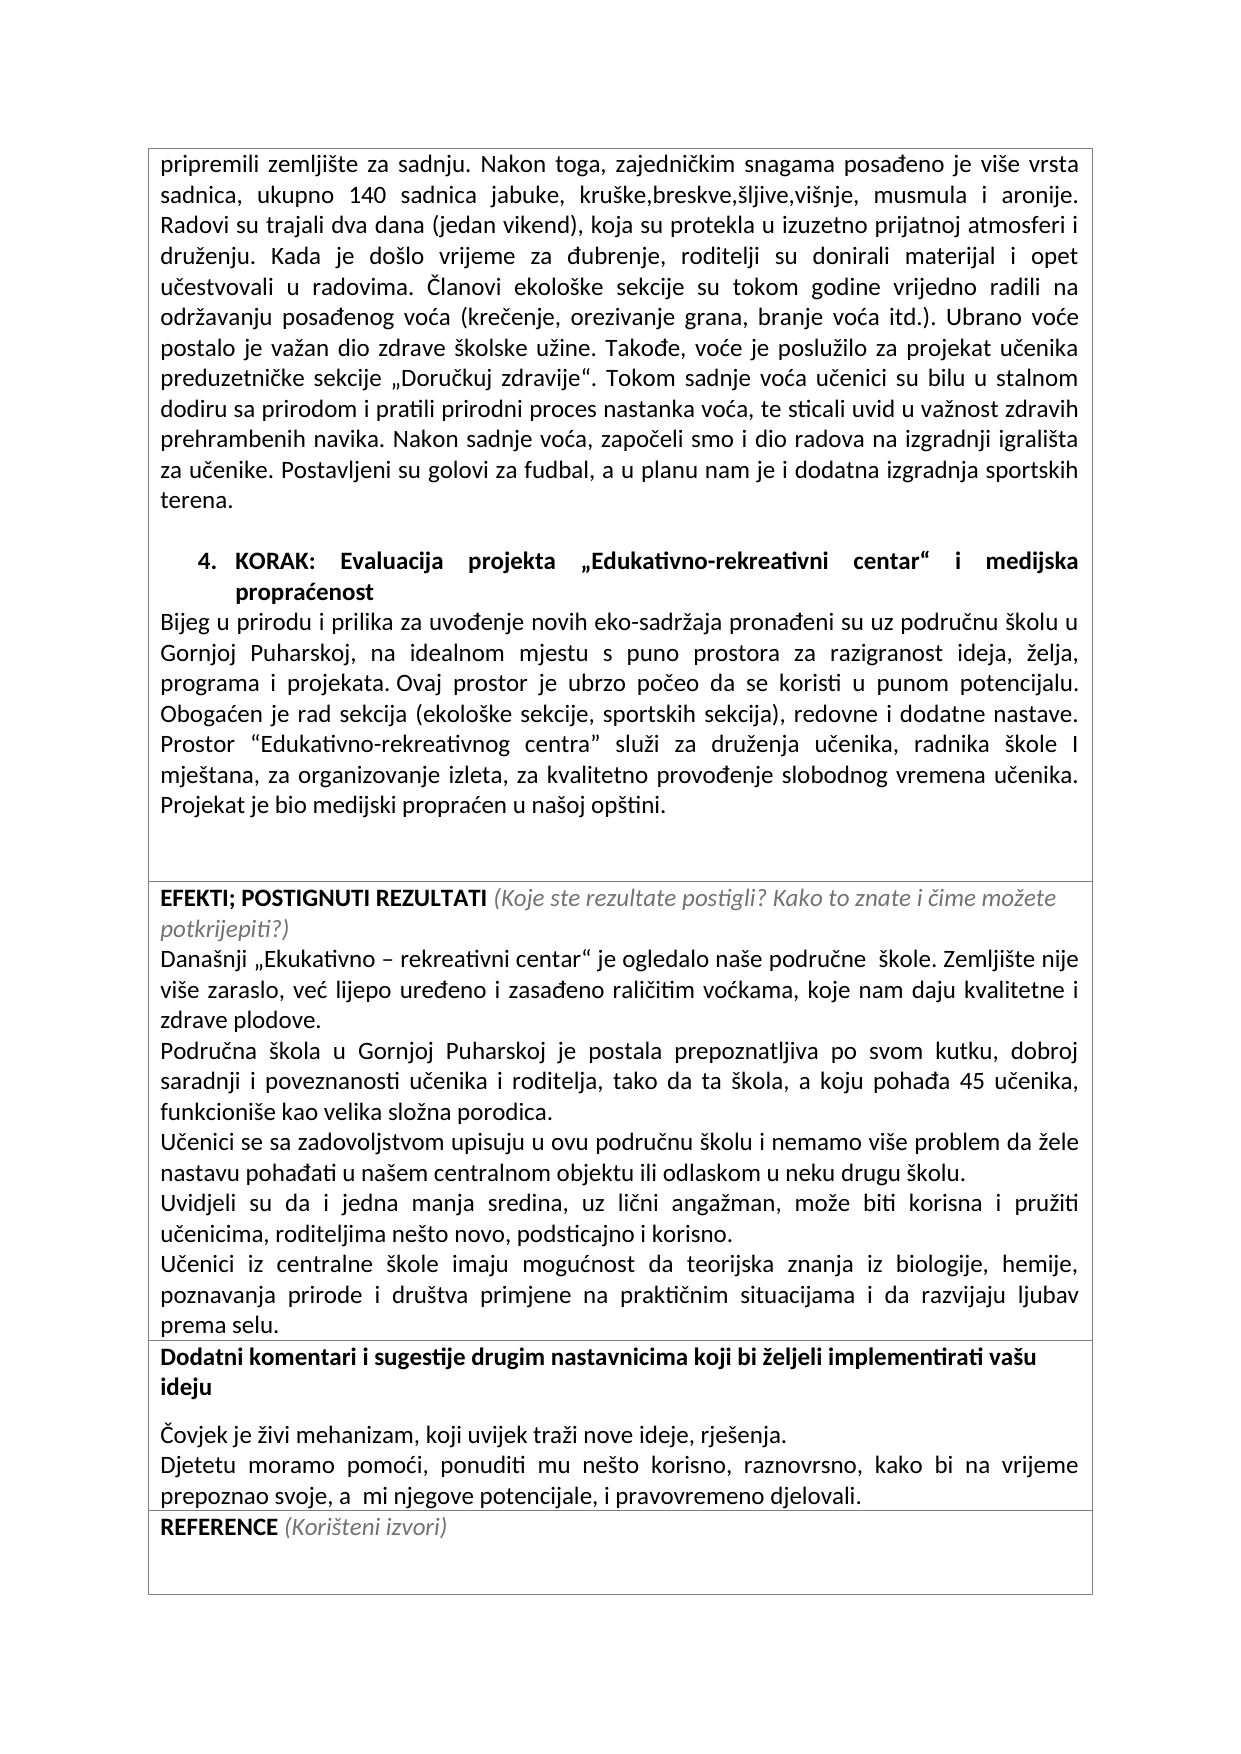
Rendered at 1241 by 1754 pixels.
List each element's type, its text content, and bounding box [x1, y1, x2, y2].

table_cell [149, 1511, 1092, 1594]
table_cell EFEKTI; POSTIGNUTI REZULTATI (Koje ste rezultate postigli? Kako to znate i čime možete potkrijepiti?) Današnji „Ekukativno – rekreativni centar“ je ogledalo naše područne škole. Zemljište nije više zaraslo, već lijepo uređeno i zasađeno raličitim voćkama, koje nam daju kvalitetne i zdrave plodove. Područna škola u Gornjoj Puharskoj je postala prepoznatljiva po svom kutku, dobroj saradnji i poveznanosti učenika i roditelja, tako da ta škola, a koju pohađa 45 učenika, funkcioniše kao velika složna porodica. Učenici se sa zadovoljstvom upisuju u ovu područnu školu i nemamo više problem da žele nastavu pohađati u našem centralnom objektu ili odlaskom u neku drugu školu. Uvidjeli su da i jedna manja sredina, uz lični angažman, može biti korisna i pružiti učenicima, roditeljima nešto novo, podsticajno i korisno. Učenici iz centralne škole imaju mogućnost da teorijska znanja iz biologije, hemije, poznavanja prirode i društva primjene na praktičnim situacijama i da razvijaju ljubav prema selu. [149, 882, 1092, 1340]
table_cell Dodatni komentari i sugestije drugim nastavnicima koji bi željeli implementirati vašu ideju Čovjek je živi mehanizam, koji uvijek traži nove ideje, rješenja. Djetetu moramo pomoći, ponuditi mu nešto korisno, raznovrsno, kako bi na vrijeme prepoznao svoje, a mi njegove potencijale, i pravovremeno djelovali. [149, 1341, 1092, 1510]
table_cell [149, 149, 1092, 881]
